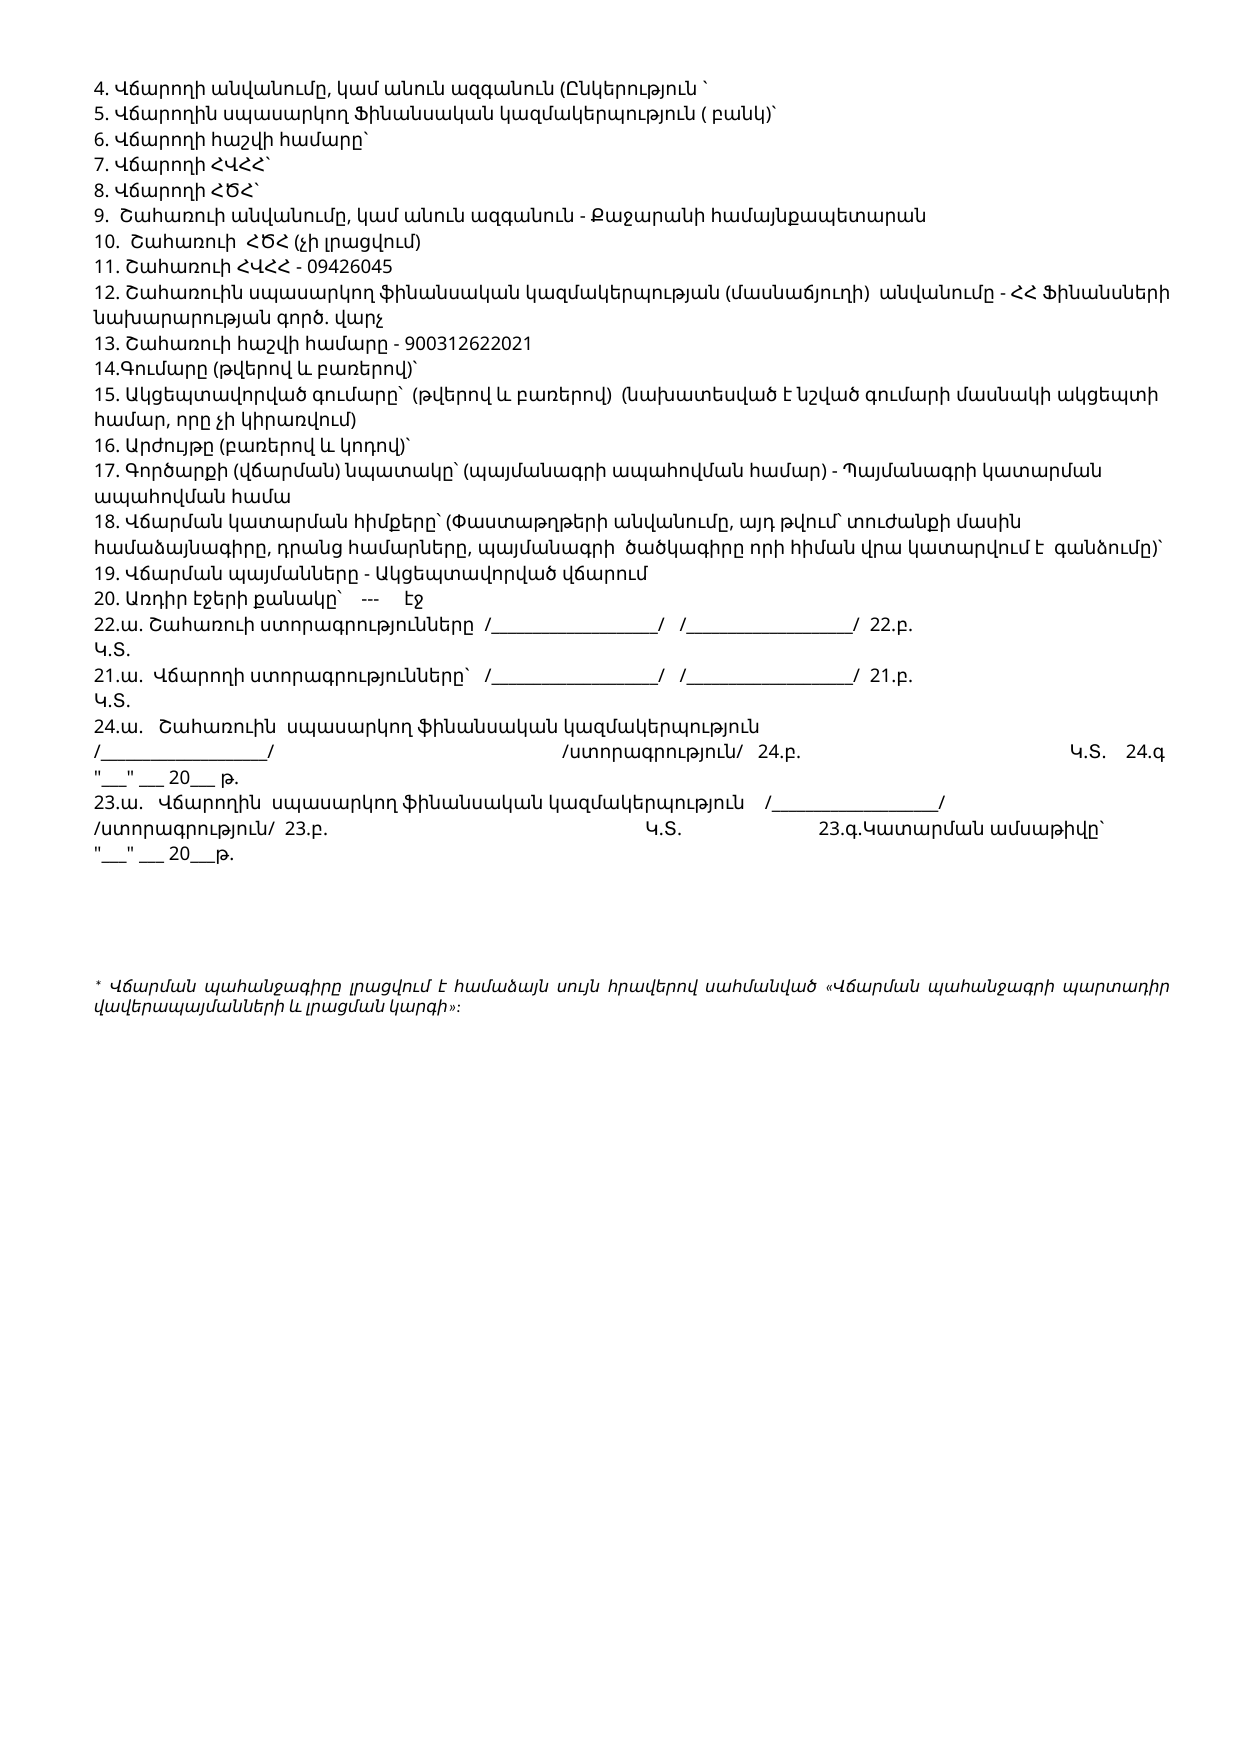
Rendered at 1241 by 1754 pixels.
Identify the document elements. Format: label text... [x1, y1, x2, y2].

text * Վճարման պահանջագիրը լրացվում է համաձայն սույն հրավերով սահմանված «Վճարման պահանջագրի պարտադիր վավերապայմանների և լրացման կարգի»: [94, 976, 1171, 1017]
